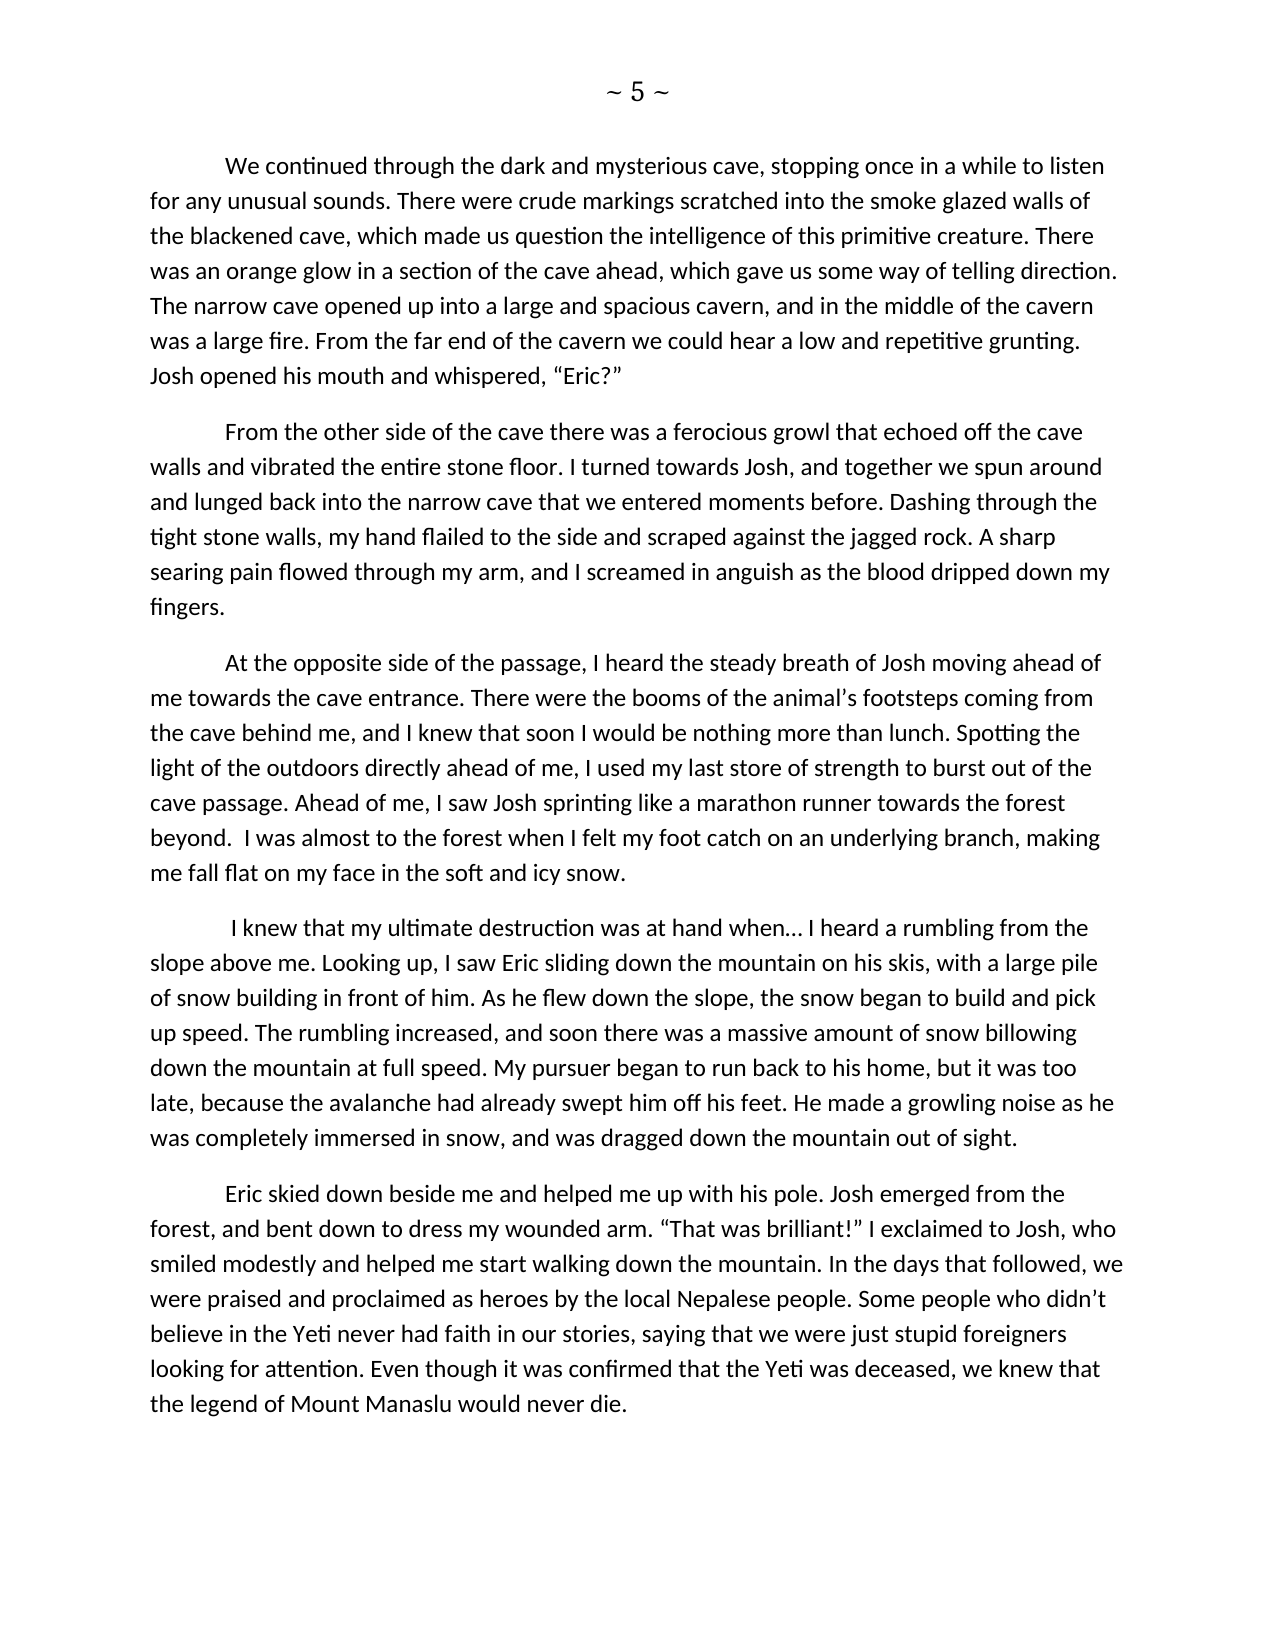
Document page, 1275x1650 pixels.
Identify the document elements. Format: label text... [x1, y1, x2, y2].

text At the opposite side of the passage, I heard the steady breath of Josh moving ahead of me towards the cave entrance. There were the booms of the animal’s footsteps coming from the cave behind me, and I knew that soon I would be nothing more than lunch. Spotting the light of the outdoors directly ahead of me, I used my last store of strength to burst out of the cave passage. Ahead of me, I saw Josh sprinting like a marathon runner towards the forest beyond. I was almost to the forest when I felt my foot catch on an underlying branch, making me fall flat on my face in the soft and icy snow. [150, 647, 1125, 887]
text We continued through the dark and mysterious cave, stopping once in a while to listen for any unusual sounds. There were crude markings scratched into the smoke glazed walls of the blackened cave, which made us question the intelligence of this primitive creature. There was an orange glow in a section of the cave ahead, which gave us some way of telling direction. The narrow cave opened up into a large and spacious cavern, and in the middle of the cavern was a large fire. From the far end of the cavern we could hear a low and repetitive grunting. Josh opened his mouth and whispered, “Eric?” [150, 150, 1125, 391]
text Eric skied down beside me and helped me up with his pole. Josh emerged from the forest, and bent down to dress my wounded arm. “That was brilliant!” I exclaimed to Josh, who smiled modestly and helped me start walking down the mountain. In the days that followed, we were praised and proclaimed as heroes by the local Nepalese people. Some people who didn’t believe in the Yeti never had faith in our stories, saying that we were just stupid foreigners looking for attention. Even though it was confirmed that the Yeti was deceased, we knew that the legend of Mount Manaslu would never die. [150, 1178, 1125, 1419]
text I knew that my ultimate destruction was at hand when… I heard a rumbling from the slope above me. Looking up, I saw Eric sliding down the mountain on his skis, with a large pile of snow building in front of him. As he flew down the slope, the snow began to build and pick up speed. The rumbling increased, and soon there was a massive amount of snow billowing down the mountain at full speed. My pursuer began to run back to his home, but it was too late, because the avalanche had already swept him off his feet. He made a growling noise as he was completely immersed in snow, and was dragged down the mountain out of sight. [150, 912, 1125, 1153]
text From the other side of the cave there was a ferocious growl that echoed off the cave walls and vibrated the entire stone floor. I turned towards Josh, and together we spun around and lunged back into the narrow cave that we entered moments before. Dashing through the tight stone walls, my hand flailed to the side and scraped against the jagged rock. A sharp searing pain flowed through my arm, and I screamed in anguish as the blood dripped down my fingers. [150, 416, 1125, 621]
